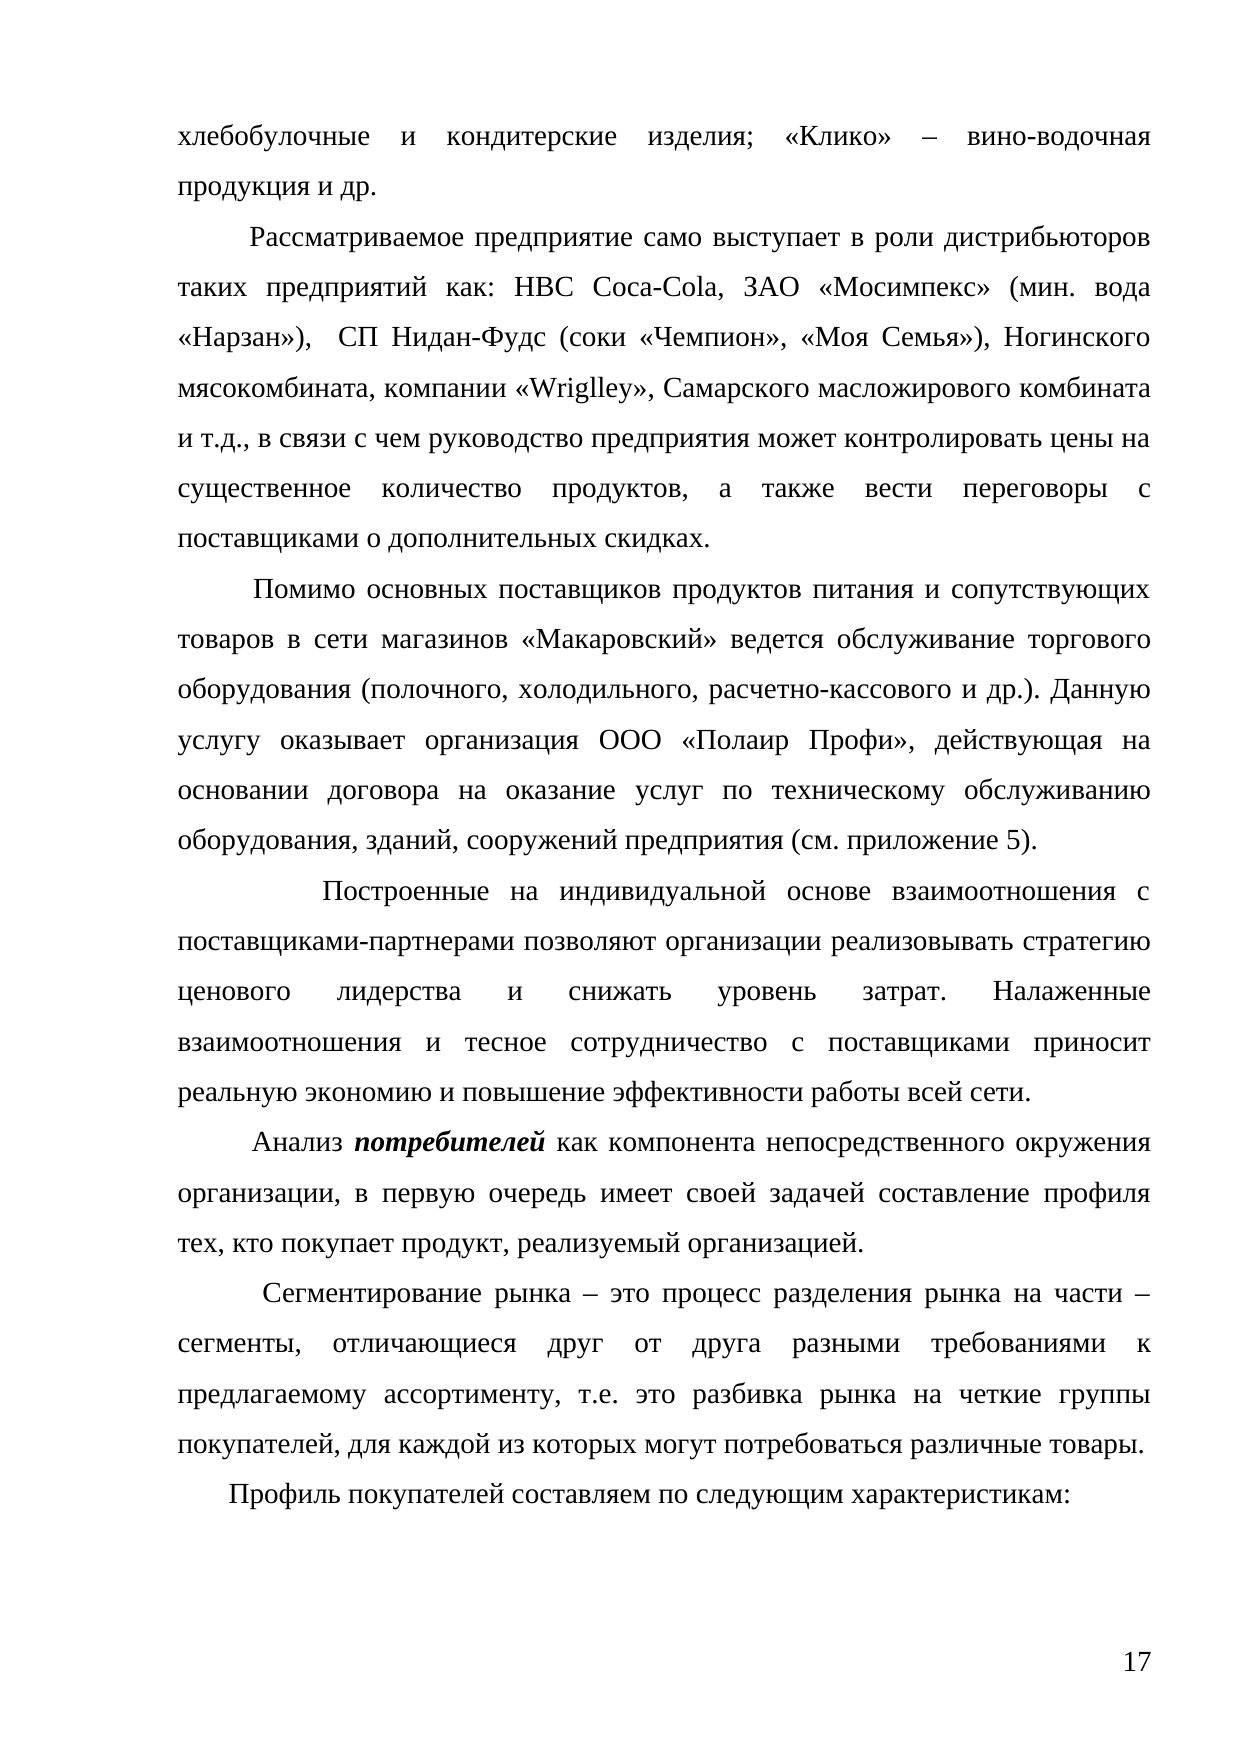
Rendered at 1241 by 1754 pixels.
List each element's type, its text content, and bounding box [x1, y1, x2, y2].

text Анализ потребителей как компонента непосредственного окружения организации, в первую очередь имеет своей задачей составление профиля тех, кто покупает продукт, реализуемый организацией. [177, 1124, 1152, 1258]
text Профиль покупателей составляем по следующим характеристикам: [177, 1477, 1152, 1510]
text Помимо основных поставщиков продуктов питания и сопутствующих товаров в сети магазинов «Макаровский» ведется обслуживание торгового оборудования (полочного, холодильного, расчетно-кассового и др.). Данную услугу оказывает организация ООО «Полаир Профи», действующая на основании договора на оказание услуг по техническому обслуживанию оборудования, зданий, сооружений предприятия (см. приложение 5). [177, 571, 1152, 856]
text Построенные на индивидуальной основе взаимоотношения с поставщиками-партнерами позволяют организации реализовывать стратегию ценового лидерства и снижать уровень затрат. Налаженные взаимоотношения и тесное сотрудничество с поставщиками приносит реальную экономию и повышение эффективности работы всей сети. [177, 873, 1152, 1108]
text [177, 118, 1152, 202]
text Рассматриваемое предприятие само выступает в роли дистрибьюторов таких предприятий как: HBC Coca-Cola, ЗАО «Мосимпекс» (мин. вода «Нарзан»), СП Нидан-Фудс (соки «Чемпион», «Моя Семья»), Ногинского мясокомбината, компании «Wriglley», Самарского масложирового комбината и т.д., в связи с чем руководство предприятия может контролировать цены на существенное количество продуктов, а также вести переговоры с поставщиками о дополнительных скидках. [177, 219, 1152, 554]
text Сегментирование рынка – это процесс разделения рынка на части – сегменты, отличающиеся друг от друга разными требованиями к предлагаемому ассортименту, т.е. это разбивка рынка на четкие группы покупателей, для каждой из которых могут потребоваться различные товары. [177, 1275, 1152, 1460]
